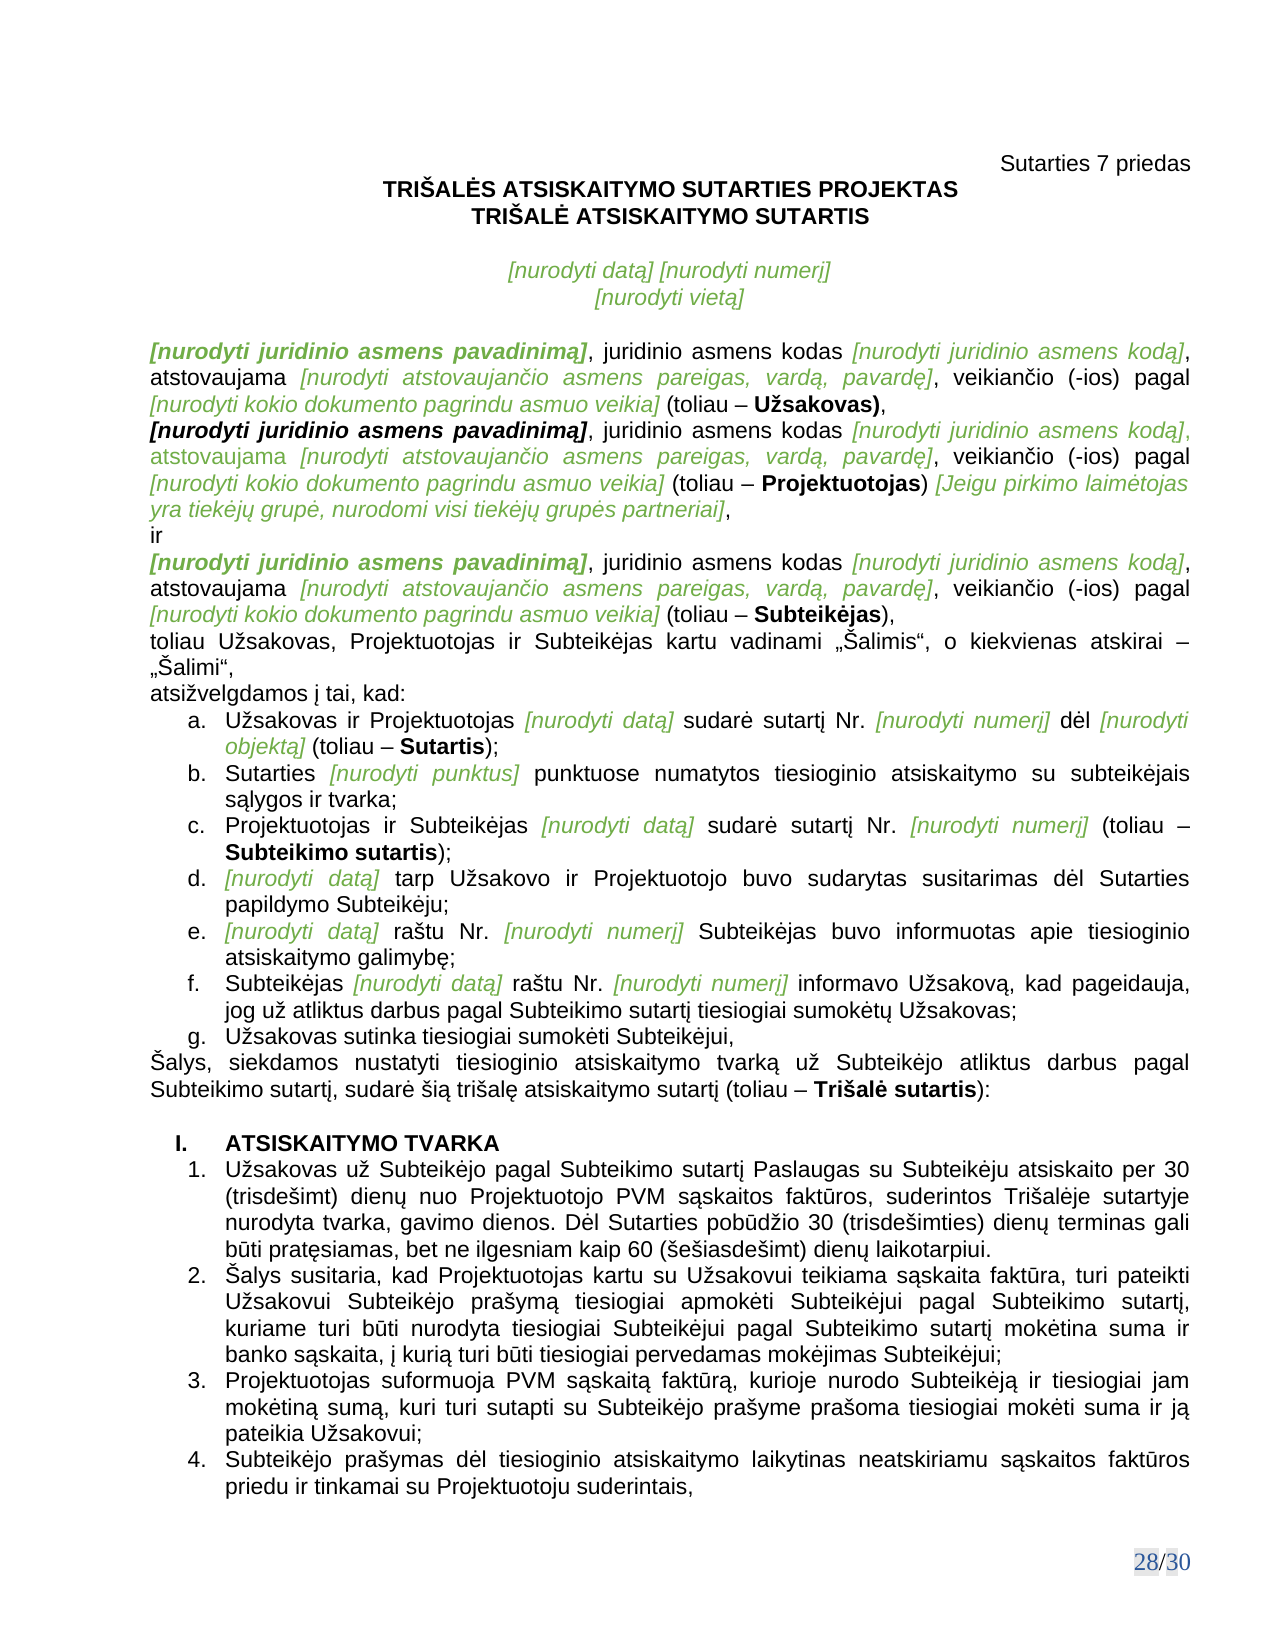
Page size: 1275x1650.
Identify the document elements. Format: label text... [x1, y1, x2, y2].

list Subteikėjas [nurodyti datą] raštu Nr. [nurodyti numerį] informavo Užsakovą, kad pageidauja, jog už atliktus darbus pagal Subteikimo sutartį tiesiogiai sumokėtų Užsakovas; [187, 970, 1191, 1023]
list Subteikėjo prašymas dėl tiesioginio atsiskaitymo laikytinas neatskiriamu sąskaitos faktūros priedu ir tinkamai su Projektuotoju suderintais, [187, 1446, 1191, 1499]
text [nurodyti juridinio asmens pavadinimą], juridinio asmens kodas [nurodyti juridinio asmens kodą], atstovaujama [nurodyti atstovaujančio asmens pareigas, vardą, pavardę], veikiančio (-ios) pagal [nurodyti kokio dokumento pagrindu asmuo veikia] (toliau – Projektuotojas) [Jeigu pirkimo laimėtojas yra tiekėjų grupė, nurodomi visi tiekėjų grupės partneriai], [150, 417, 1191, 522]
text Šalys, siekdamos nustatyti tiesioginio atsiskaitymo tvarką už Subteikėjo atliktus darbus pagal Subteikimo sutartį, sudarė šią trišalę atsiskaitymo sutartį (toliau – Trišalė sutartis): [150, 1049, 1191, 1102]
text atsižvelgdamos į tai, kad: [150, 680, 1191, 707]
list Šalys susitaria, kad Projektuotojas kartu su Užsakovui teikiama sąskaita faktūra, turi pateikti Užsakovui Subteikėjo prašymą tiesiogiai apmokėti Subteikėjui pagal Subteikimo sutartį, kuriame turi būti nurodyta tiesiogiai Subteikėjui pagal Subteikimo sutartį mokėtina suma ir banko sąskaita, į kurią turi būti tiesiogiai pervedamas mokėjimas Subteikėjui; [187, 1262, 1191, 1367]
list Užsakovas už Subteikėjo pagal Subteikimo sutartį Paslaugas su Subteikėju atsiskaito per 30 (trisdešimt) dienų nuo Projektuotojo PVM sąskaitos faktūros, suderintos Trišalėje sutartyje nurodyta tvarka, gavimo dienos. Dėl Sutarties pobūdžio 30 (trisdešimties) dienų terminas gali būti pratęsiamas, bet ne ilgesniam kaip 60 (šešiasdešimt) dienų laikotarpiui. [187, 1156, 1191, 1262]
list ATSISKAITYMO TVARKA [187, 1130, 1191, 1156]
text TRIŠALĖ ATSISKAITYMO SUTARTIS [150, 203, 1191, 229]
list Projektuotojas ir Subteikėjas [nurodyti datą] sudarė sutartį Nr. [nurodyti numerį] (toliau – Subteikimo sutartis); [187, 812, 1191, 865]
text [nurodyti juridinio asmens pavadinimą], juridinio asmens kodas [nurodyti juridinio asmens kodą], atstovaujama [nurodyti atstovaujančio asmens pareigas, vardą, pavardę], veikiančio (-ios) pagal [nurodyti kokio dokumento pagrindu asmuo veikia] (toliau – Užsakovas), [150, 338, 1191, 417]
list Užsakovas sutinka tiesiogiai sumokėti Subteikėjui, [187, 1023, 1191, 1049]
list Užsakovas ir Projektuotojas [nurodyti datą] sudarė sutartį Nr. [nurodyti numerį] dėl [nurodyti objektą] (toliau – Sutartis); [187, 707, 1191, 759]
text [nurodyti datą] [nurodyti numerį] [150, 257, 1191, 283]
text toliau Užsakovas, Projektuotojas ir Subteikėjas kartu vadinami „Šalimis“, o kiekvienas atskirai – „Šalimi“, [150, 628, 1191, 680]
list [nurodyti datą] tarp Užsakovo ir Projektuotojo buvo sudarytas susitarimas dėl Sutarties papildymo Subteikėju; [187, 865, 1191, 918]
list Projektuotojas suformuoja PVM sąskaitą faktūrą, kurioje nurodo Subteikėją ir tiesiogiai jam mokėtiną sumą, kuri turi sutapti su Subteikėjo prašyme prašoma tiesiogiai mokėti suma ir ją pateikia Užsakovui; [187, 1367, 1191, 1446]
list Sutarties [nurodyti punktus] punktuose numatytos tiesioginio atsiskaitymo su subteikėjais sąlygos ir tvarka; [187, 759, 1191, 812]
text [nurodyti vietą] [150, 283, 1191, 310]
list [nurodyti datą] raštu Nr. [nurodyti numerį] Subteikėjas buvo informuotas apie tiesioginio atsiskaitymo galimybę; [187, 918, 1191, 970]
text TRIŠALĖS ATSISKAITYMO SUTARTIES PROJEKTAS [150, 176, 1191, 203]
text ir [150, 522, 1191, 549]
text Sutarties 7 priedas [150, 150, 1191, 176]
text [nurodyti juridinio asmens pavadinimą], juridinio asmens kodas [nurodyti juridinio asmens kodą], atstovaujama [nurodyti atstovaujančio asmens pareigas, vardą, pavardę], veikiančio (-ios) pagal [nurodyti kokio dokumento pagrindu asmuo veikia] (toliau – Subteikėjas), [150, 549, 1191, 628]
